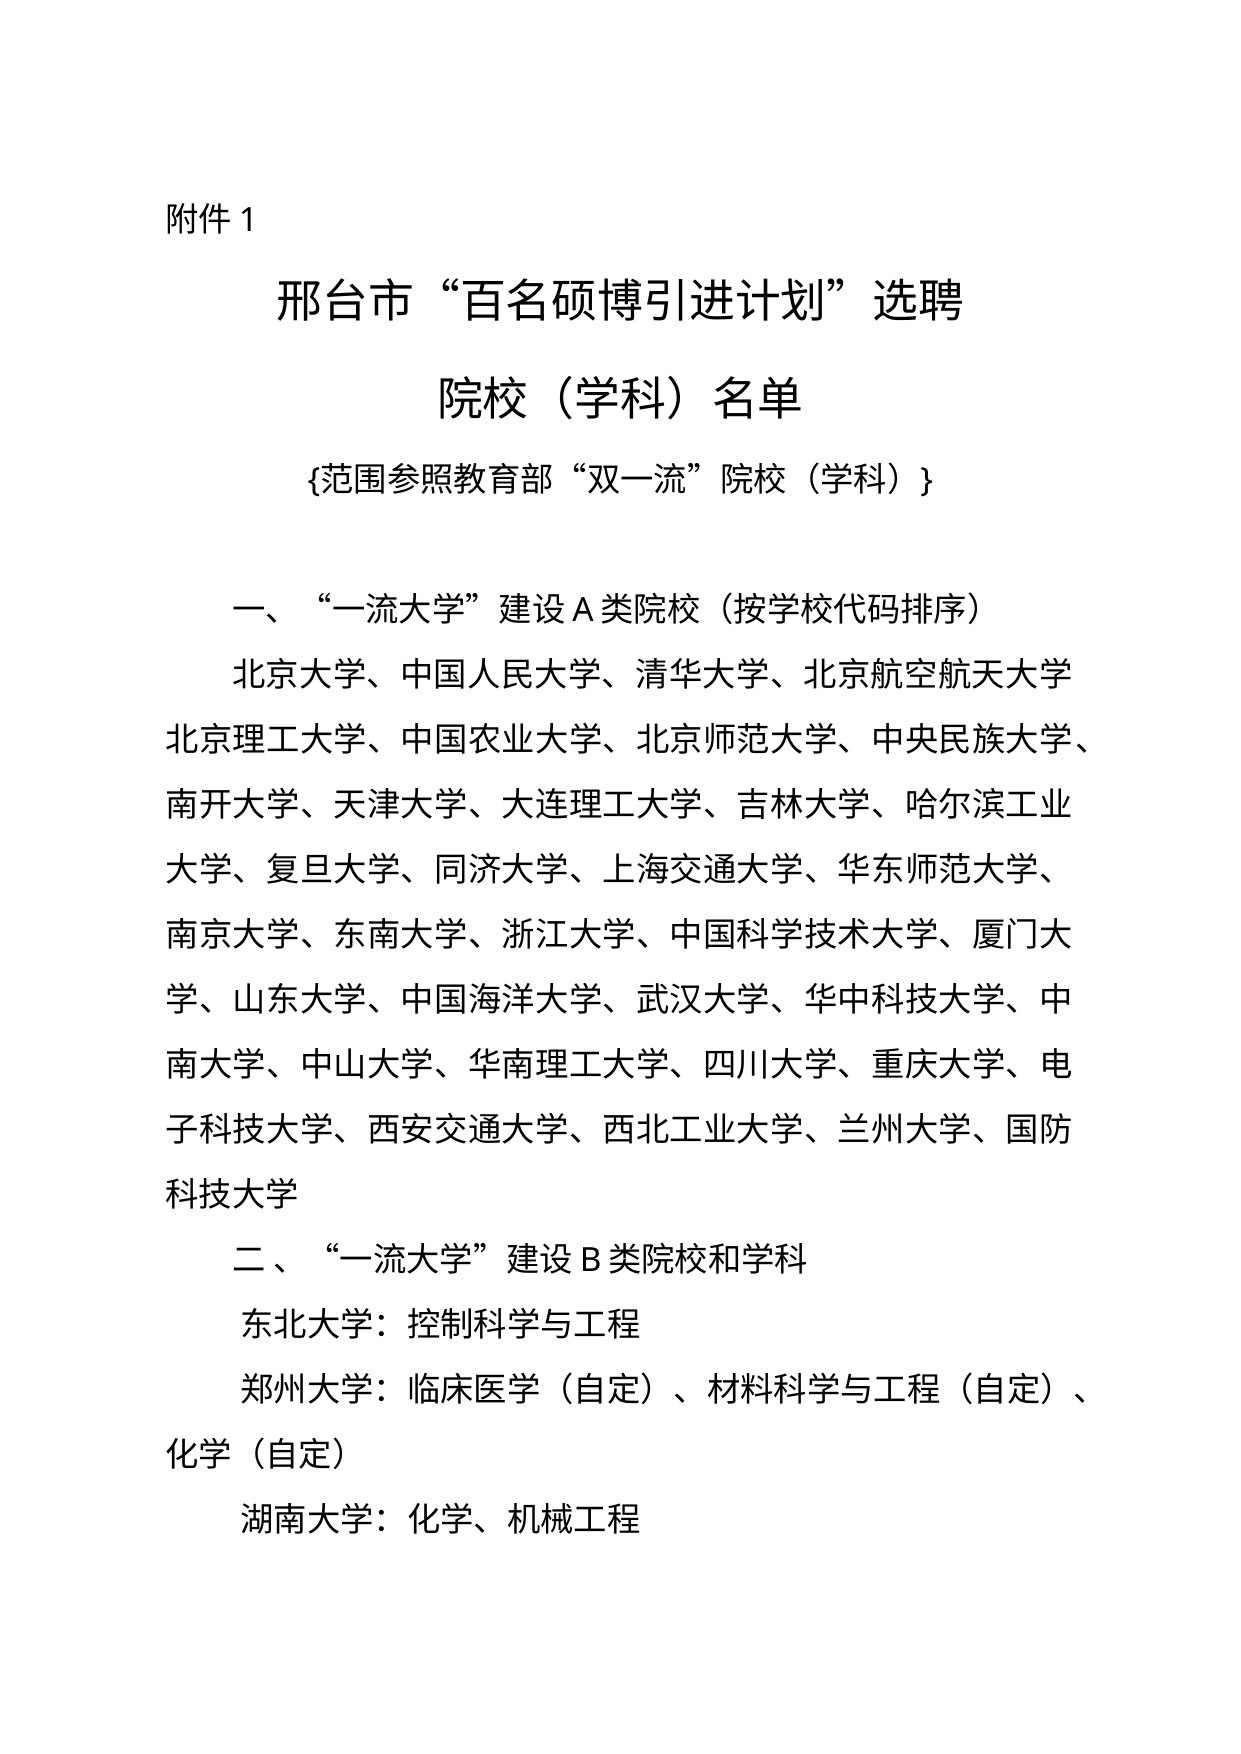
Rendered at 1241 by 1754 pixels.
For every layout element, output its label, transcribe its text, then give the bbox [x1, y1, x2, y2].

text 附件1 [165, 184, 1075, 249]
text 北京大学、中国人民大学、清华大学、北京航空航天大学、北京理工大学、中国农业大学、北京师范大学、中央民族大学、南开大学、天津大学、大连理工大学、吉林大学、哈尔滨工业大学、复旦大学、同济大学、上海交通大学、华东师范大学、南京大学、东南大学、浙江大学、中国科学技术大学、厦门大学、山东大学、中国海洋大学、武汉大学、华中科技大学、中南大学、中山大学、华南理工大学、四川大学、重庆大学、电子科技大学、西安交通大学、西北工业大学、兰州大学、国防科技大学 [165, 639, 1075, 1224]
text 湖南大学：化学、机械工程 [165, 1484, 1075, 1549]
text 郑州大学：临床医学（自定）、材料科学与工程（自定）、化学（自定） [165, 1354, 1075, 1484]
text 邢台市“百名硕博引进计划”选聘 [165, 249, 1075, 347]
text {范围参照教育部“双一流”院校（学科）} [165, 444, 1075, 509]
text 院校（学科）名单 [165, 347, 1075, 444]
text 二 、“一流大学”建设B类院校和学科 [165, 1224, 1075, 1289]
text 东北大学：控制科学与工程 [165, 1289, 1075, 1354]
text 一、“一流大学”建设A类院校（按学校代码排序） [165, 574, 1075, 639]
